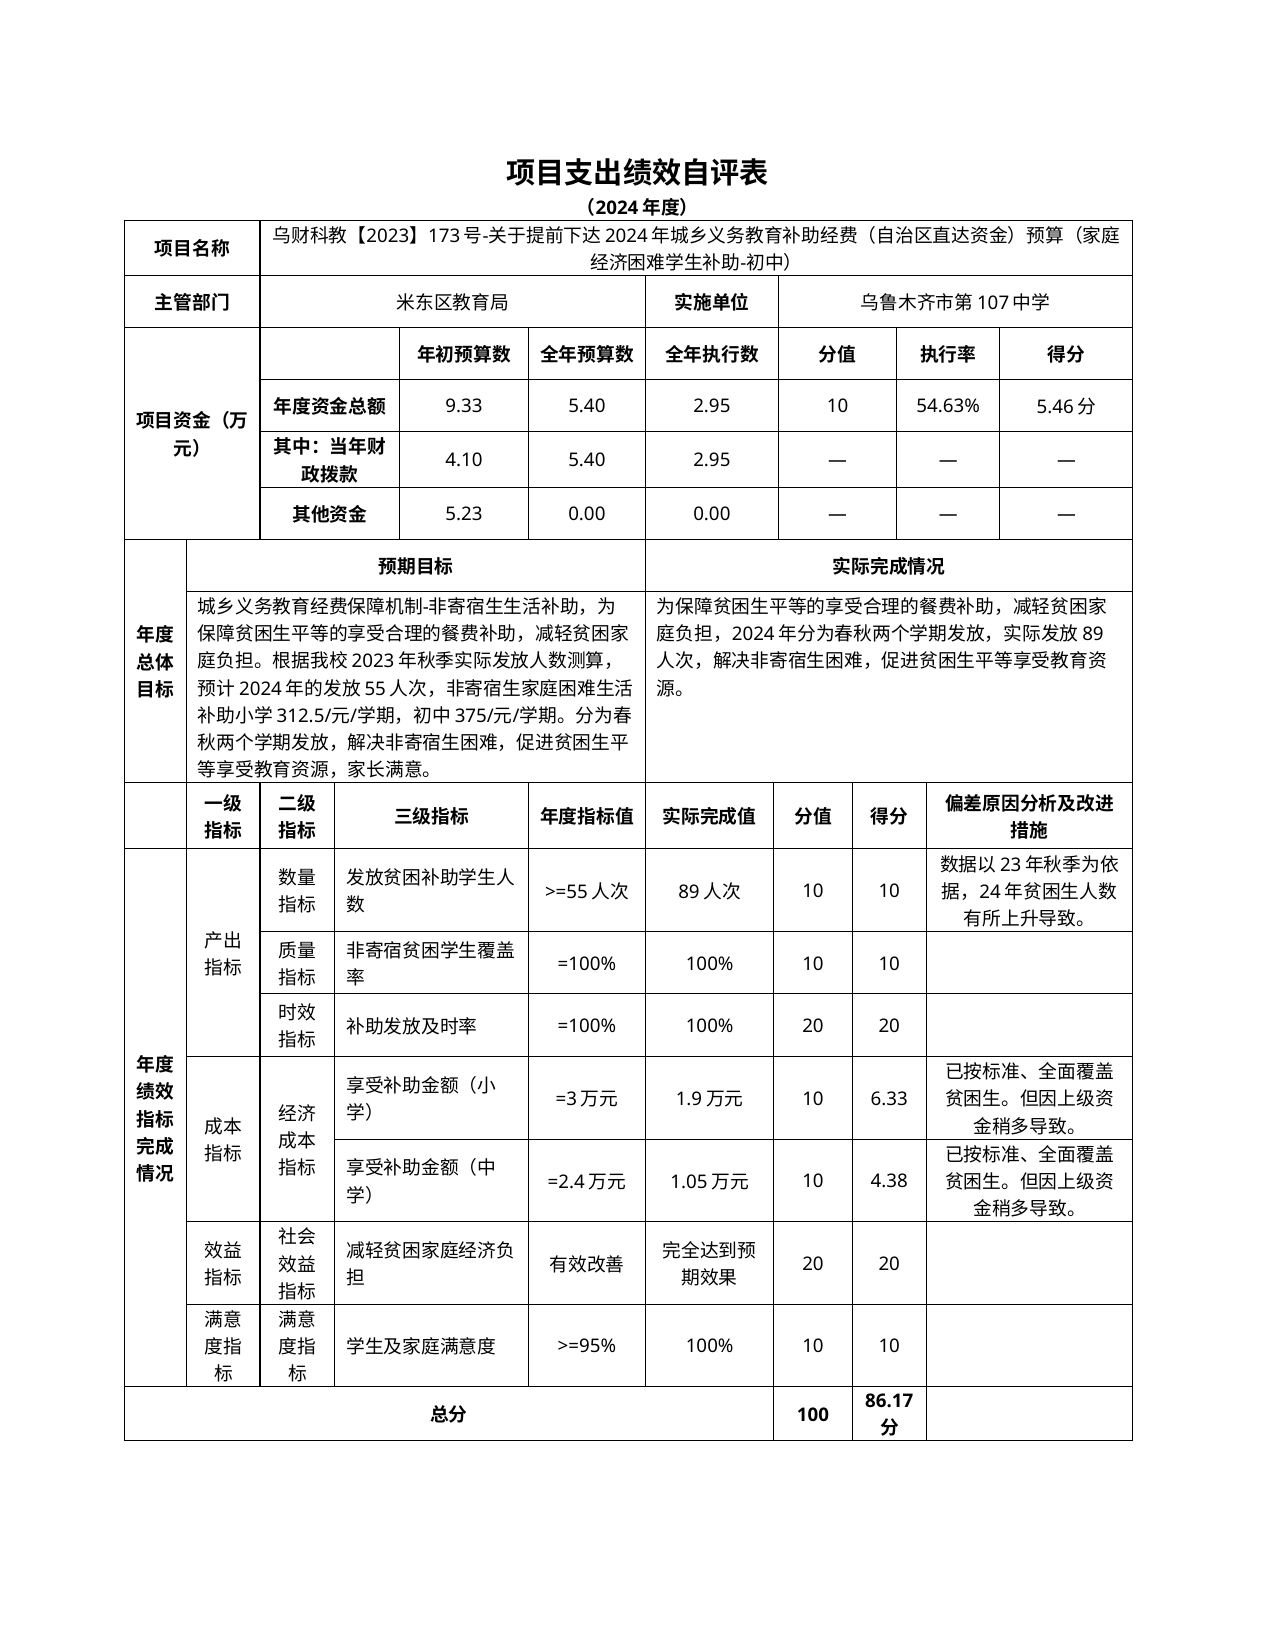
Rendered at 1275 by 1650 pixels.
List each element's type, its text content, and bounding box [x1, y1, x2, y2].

table_cell 0.00 [529, 488, 645, 539]
table_cell 满意度指标 [187, 1305, 259, 1386]
table_cell 100 [774, 1387, 852, 1440]
table_cell 10 [853, 849, 926, 931]
table_cell 非寄宿贫困学生覆盖率 [335, 932, 528, 993]
table_cell — [897, 488, 999, 539]
table_cell 发放贫困补助学生人数 [335, 849, 528, 931]
table_cell 1.05万元 [646, 1140, 773, 1221]
table_cell =2.4万元 [529, 1140, 645, 1221]
table_cell 其中：当年财政拨款 [261, 432, 399, 487]
table_cell 享受补助金额（小学） [335, 1057, 528, 1138]
table_cell 10 [853, 1305, 926, 1386]
table_cell 86.17分 [853, 1387, 926, 1440]
table_cell 10 [774, 1140, 852, 1221]
table_cell 减轻贫困家庭经济负担 [335, 1222, 528, 1304]
table_cell 城乡义务教育经费保障机制-非寄宿生生活补助，为保障贫困生平等的享受合理的餐费补助，减轻贫困家庭负担。根据我校2023年秋季实际发放人数测算，预计2024年的发放55人次，非寄宿生家庭困难生活补助小学312.5/元/学期，初中375/元/学期。分为春秋两个学期发放，解决非寄宿生困难，促进贫困生平等享受教育资源，家长满意。 [187, 592, 645, 782]
table_cell [261, 328, 399, 379]
table_cell 实际完成值 [646, 783, 773, 848]
table_cell 项目资金（万元） [125, 328, 259, 539]
table_cell 社会效益指标 [261, 1222, 334, 1304]
table_cell 全年预算数 [529, 328, 645, 379]
table_cell 20 [774, 1222, 852, 1304]
table_cell 年度资金总额 [261, 380, 399, 431]
table_cell 10 [774, 932, 852, 993]
table_cell 预期目标 [187, 540, 645, 591]
table_cell 10 [774, 1305, 852, 1386]
table_cell — [779, 432, 896, 487]
table_cell — [1000, 432, 1132, 487]
table_cell 为保障贫困生平等的享受合理的餐费补助，减轻贫困家庭负担，2024年分为春秋两个学期发放，实际发放89人次，解决非寄宿生困难，促进贫困生平等享受教育资源。 [646, 592, 1132, 782]
table_cell 4.38 [853, 1140, 926, 1221]
table_cell 完全达到预期效果 [646, 1222, 773, 1304]
table_cell 时效指标 [261, 994, 334, 1056]
table_cell 4.10 [400, 432, 528, 487]
table_cell 实际完成情况 [646, 540, 1132, 591]
table_cell 偏差原因分析及改进措施 [927, 783, 1132, 848]
table_cell 总分 [125, 1387, 773, 1440]
table_cell 年度总体目标 [125, 540, 186, 782]
table_cell 得分 [1000, 328, 1132, 379]
table_cell 学生及家庭满意度 [335, 1305, 528, 1386]
table_cell =100% [529, 994, 645, 1056]
table_cell 全年执行数 [646, 328, 778, 379]
table_cell 成本指标 [187, 1057, 259, 1221]
table_cell — [1000, 488, 1132, 539]
table_cell 9.33 [400, 380, 528, 431]
table_cell 20 [853, 1222, 926, 1304]
table_cell [125, 783, 186, 848]
table_cell [927, 932, 1132, 993]
table_cell 年度绩效指标完成情况 [125, 849, 186, 1386]
table_cell 5.40 [529, 432, 645, 487]
table_cell 享受补助金额（中学） [335, 1140, 528, 1221]
table_cell 分值 [774, 783, 852, 848]
table_cell 乌鲁木齐市第107中学 [779, 276, 1132, 327]
table_cell 20 [774, 994, 852, 1056]
table_cell 10 [853, 932, 926, 993]
table_header 项目名称 [125, 221, 259, 275]
table_cell 已按标准、全面覆盖贫困生。但因上级资金稍多导致。 [927, 1140, 1132, 1221]
table_cell 5.23 [400, 488, 528, 539]
table_cell 执行率 [897, 328, 999, 379]
table_cell 54.63% [897, 380, 999, 431]
table_cell 年初预算数 [400, 328, 528, 379]
table_cell [927, 1387, 1132, 1440]
table_cell >=95% [529, 1305, 645, 1386]
table_cell 20 [853, 994, 926, 1056]
table_cell [927, 1305, 1132, 1386]
table_cell 满意度指标 [261, 1305, 334, 1386]
table_cell 6.33 [853, 1057, 926, 1138]
table_header 乌财科教【2023】173号-关于提前下达2024年城乡义务教育补助经费（自治区直达资金）预算（家庭经济困难学生补助-初中） [261, 221, 1132, 275]
table_cell 分值 [779, 328, 896, 379]
text （2024年度） [187, 192, 1087, 219]
table_cell =3万元 [529, 1057, 645, 1138]
table_cell 数量指标 [261, 849, 334, 931]
table_cell 0.00 [646, 488, 778, 539]
table_cell 效益指标 [187, 1222, 259, 1304]
table_cell 经济成本指标 [261, 1057, 334, 1221]
table_cell 得分 [853, 783, 926, 848]
table_cell 89人次 [646, 849, 773, 931]
table_cell 有效改善 [529, 1222, 645, 1304]
table_cell 一级指标 [187, 783, 259, 848]
table_cell 产出指标 [187, 849, 259, 1056]
table_cell 2.95 [646, 380, 778, 431]
table_cell 三级指标 [335, 783, 528, 848]
table_cell 补助发放及时率 [335, 994, 528, 1056]
table_cell [927, 1222, 1132, 1304]
table_cell [927, 994, 1132, 1056]
table_cell 2.95 [646, 432, 778, 487]
table_cell 米东区教育局 [261, 276, 645, 327]
table_cell >=55人次 [529, 849, 645, 931]
table_cell 主管部门 [125, 276, 259, 327]
table_cell — [897, 432, 999, 487]
table_cell 数据以23年秋季为依据，24年贫困生人数有所上升导致。 [927, 849, 1132, 931]
table_cell 1.9万元 [646, 1057, 773, 1138]
table_cell 10 [774, 1057, 852, 1138]
table_cell 100% [646, 994, 773, 1056]
table_cell =100% [529, 932, 645, 993]
table_cell 其他资金 [261, 488, 399, 539]
table_cell 实施单位 [646, 276, 778, 327]
table_cell 5.40 [529, 380, 645, 431]
table_cell 质量指标 [261, 932, 334, 993]
table_cell 5.46分 [1000, 380, 1132, 431]
table_cell 10 [779, 380, 896, 431]
table_cell — [779, 488, 896, 539]
table_cell 二级指标 [261, 783, 334, 848]
table_cell 10 [774, 849, 852, 931]
table_cell 100% [646, 932, 773, 993]
table_cell 已按标准、全面覆盖贫困生。但因上级资金稍多导致。 [927, 1057, 1132, 1138]
text 项目支出绩效自评表 [187, 150, 1087, 192]
table_cell 100% [646, 1305, 773, 1386]
table_cell 年度指标值 [529, 783, 645, 848]
